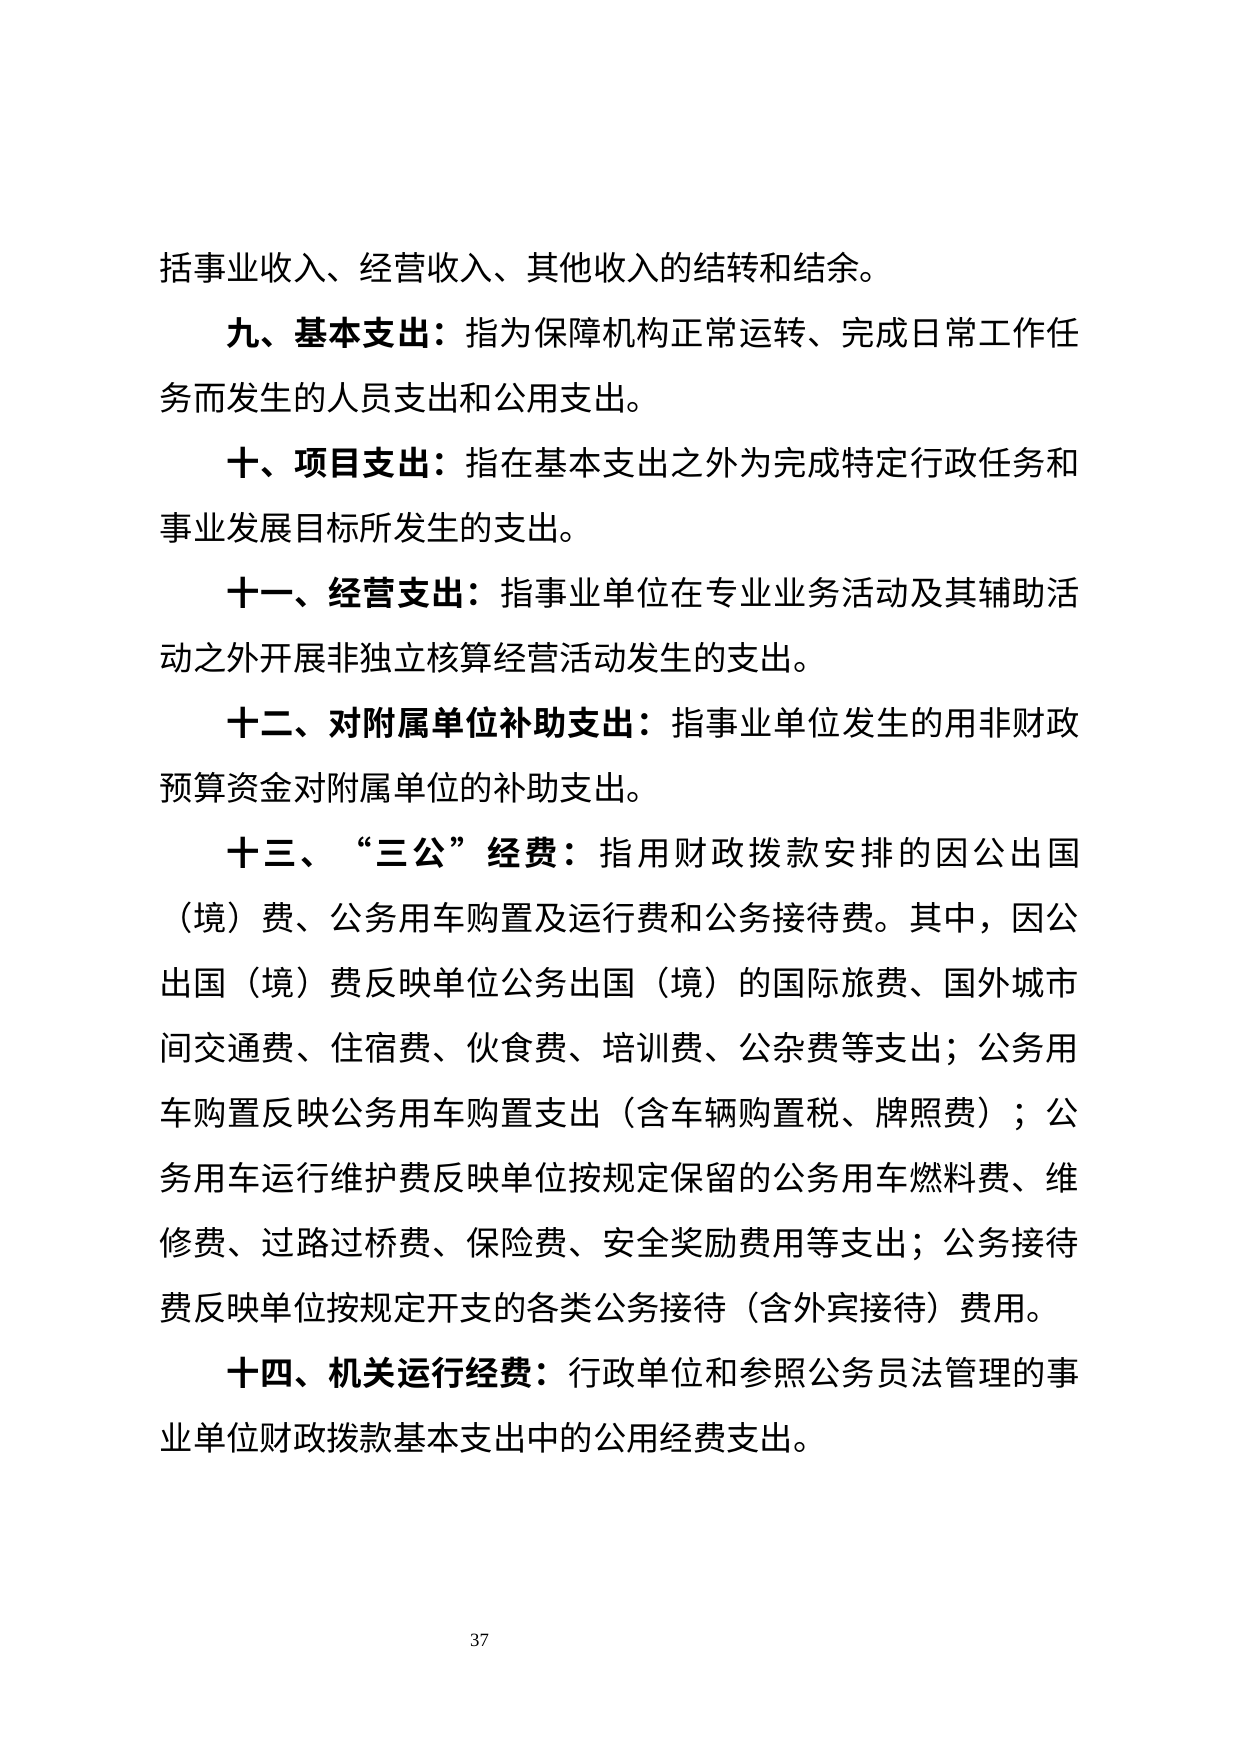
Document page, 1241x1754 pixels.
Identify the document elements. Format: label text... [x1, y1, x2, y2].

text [159, 233, 1081, 298]
text 十四、机关运行经费：行政单位和参照公务员法管理的事业单位财政拨款基本支出中的公用经费支出。 [159, 1338, 1081, 1468]
text 十一、经营支出：指事业单位在专业业务活动及其辅助活动之外开展非独立核算经营活动发生的支出。 [159, 558, 1081, 688]
text 十二、对附属单位补助支出：指事业单位发生的用非财政预算资金对附属单位的补助支出。 [159, 688, 1081, 818]
text 十三、“三公”经费：指用财政拨款安排的因公出国（境）费、公务用车购置及运行费和公务接待费。其中，因公出国（境）费反映单位公务出国（境）的国际旅费、国外城市间交通费、住宿费、伙食费、培训费、公杂费等支出；公务用车购置反映公务用车购置支出（含车辆购置税、牌照费）；公务用车运行维护费反映单位按规定保留的公务用车燃料费、维修费、过路过桥费、保险费、安全奖励费用等支出；公务接待费反映单位按规定开支的各类公务接待（含外宾接待）费用。 [159, 818, 1081, 1338]
text 九、基本支出：指为保障机构正常运转、完成日常工作任务而发生的人员支出和公用支出。 [159, 298, 1081, 428]
text 十、项目支出：指在基本支出之外为完成特定行政任务和事业发展目标所发生的支出。 [159, 428, 1081, 558]
